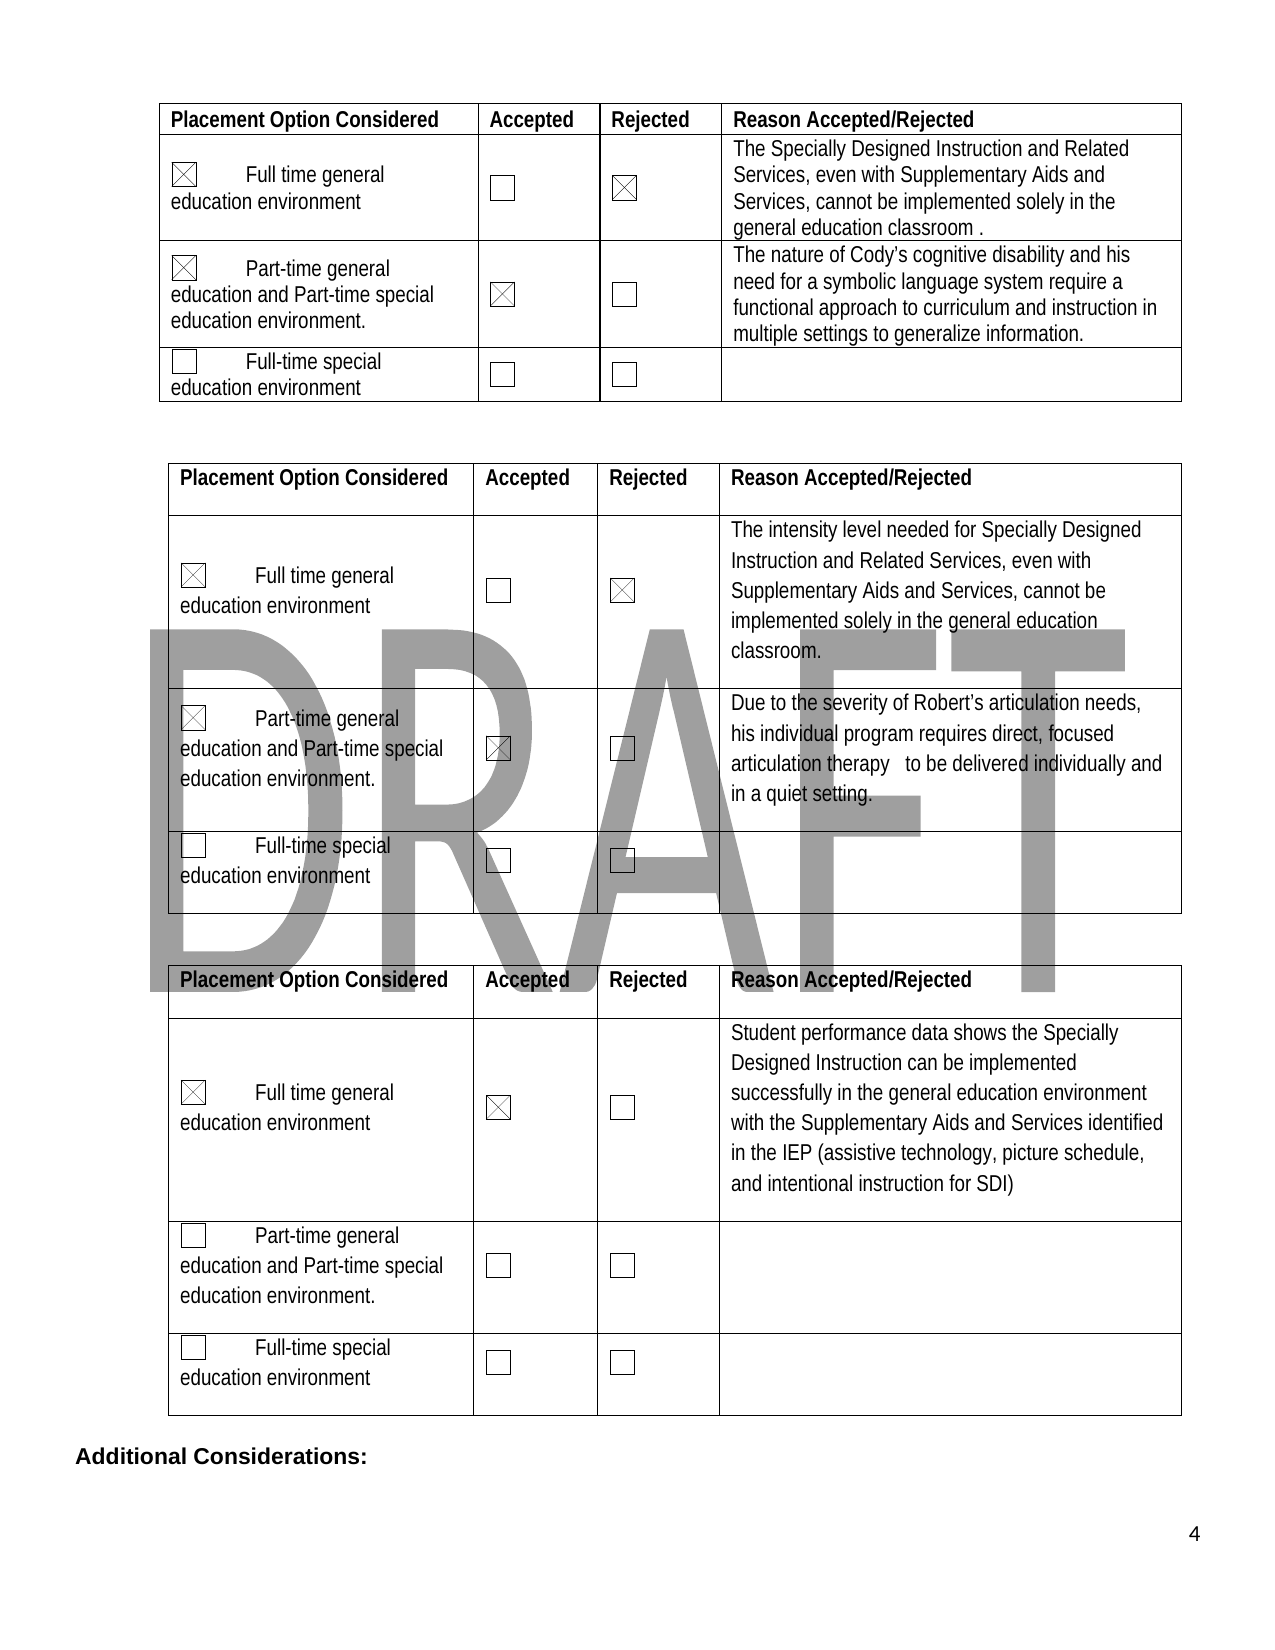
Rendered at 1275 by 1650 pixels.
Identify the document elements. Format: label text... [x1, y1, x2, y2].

table_cell [479, 241, 599, 347]
table_cell Full-time special education environment [169, 1334, 473, 1415]
table_cell [722, 348, 1181, 401]
table_header Accepted [474, 464, 597, 515]
text Additional Considerations: [75, 1443, 1200, 1469]
table_cell The intensity level needed for Specially Designed Instruction and Related Services, even with Supplementary Aids and Services, cannot be implemented solely in the general education classroom. [720, 516, 1181, 688]
table_cell Part-time general education and Part-time special education environment. [160, 241, 478, 347]
table_cell [474, 1222, 597, 1333]
table_cell [601, 135, 721, 240]
table_header Rejected [598, 966, 719, 1017]
table_cell [479, 135, 599, 240]
table_cell Full time general education environment [169, 516, 473, 688]
table_cell Full time general education environment [169, 1019, 473, 1221]
table_header Placement Option Considered [169, 464, 473, 515]
table_cell [474, 1334, 597, 1415]
table_cell [601, 348, 721, 401]
table_cell [479, 348, 599, 401]
table_cell The Specially Designed Instruction and Related Services, even with Supplementary Aids and Services, cannot be implemented solely in the general education classroom . [722, 135, 1181, 240]
table_cell [474, 516, 597, 688]
table_cell Part-time general education and Part-time special education environment. [169, 1222, 473, 1333]
table_cell [474, 1019, 597, 1221]
table_cell [720, 1334, 1181, 1415]
table_header Placement Option Considered [169, 966, 473, 1017]
table_cell The nature of Cody’s cognitive disability and his need for a symbolic language system require a functional approach to curriculum and instruction in multiple settings to generalize information. [722, 241, 1181, 347]
table_cell [598, 1222, 719, 1333]
table_cell [598, 832, 719, 913]
table_header Rejected [601, 104, 721, 134]
table_header Reason Accepted/Rejected [720, 464, 1181, 515]
table_cell [598, 1334, 719, 1415]
table_cell [598, 689, 719, 831]
table_cell Full time general education environment [160, 135, 478, 240]
table_cell [720, 832, 1181, 913]
table_cell [598, 1019, 719, 1221]
table_header Reason Accepted/Rejected [722, 104, 1181, 134]
table_cell [601, 241, 721, 347]
table_cell Due to the severity of Robert’s articulation needs, his individual program requires direct, focused articulation therapy to be delivered individually and in a quiet setting. [720, 689, 1181, 831]
table_header Rejected [598, 464, 719, 515]
table_header Accepted [474, 966, 597, 1017]
table_cell [598, 516, 719, 688]
table_header Placement Option Considered [160, 104, 478, 134]
table_cell Full-time special education environment [169, 832, 473, 913]
table_cell [474, 832, 597, 913]
table_header Accepted [479, 104, 599, 134]
table_cell Student performance data shows the Specially Designed Instruction can be implemented successfully in the general education environment with the Supplementary Aids and Services identified in the IEP (assistive technology, picture schedule, and intentional instruction for SDI) [720, 1019, 1181, 1221]
table_cell Full-time special education environment [160, 348, 478, 401]
table_cell [720, 1222, 1181, 1333]
table_header Reason Accepted/Rejected [720, 966, 1181, 1017]
table_cell [474, 689, 597, 831]
table_cell Part-time general education and Part-time special education environment. [169, 689, 473, 831]
